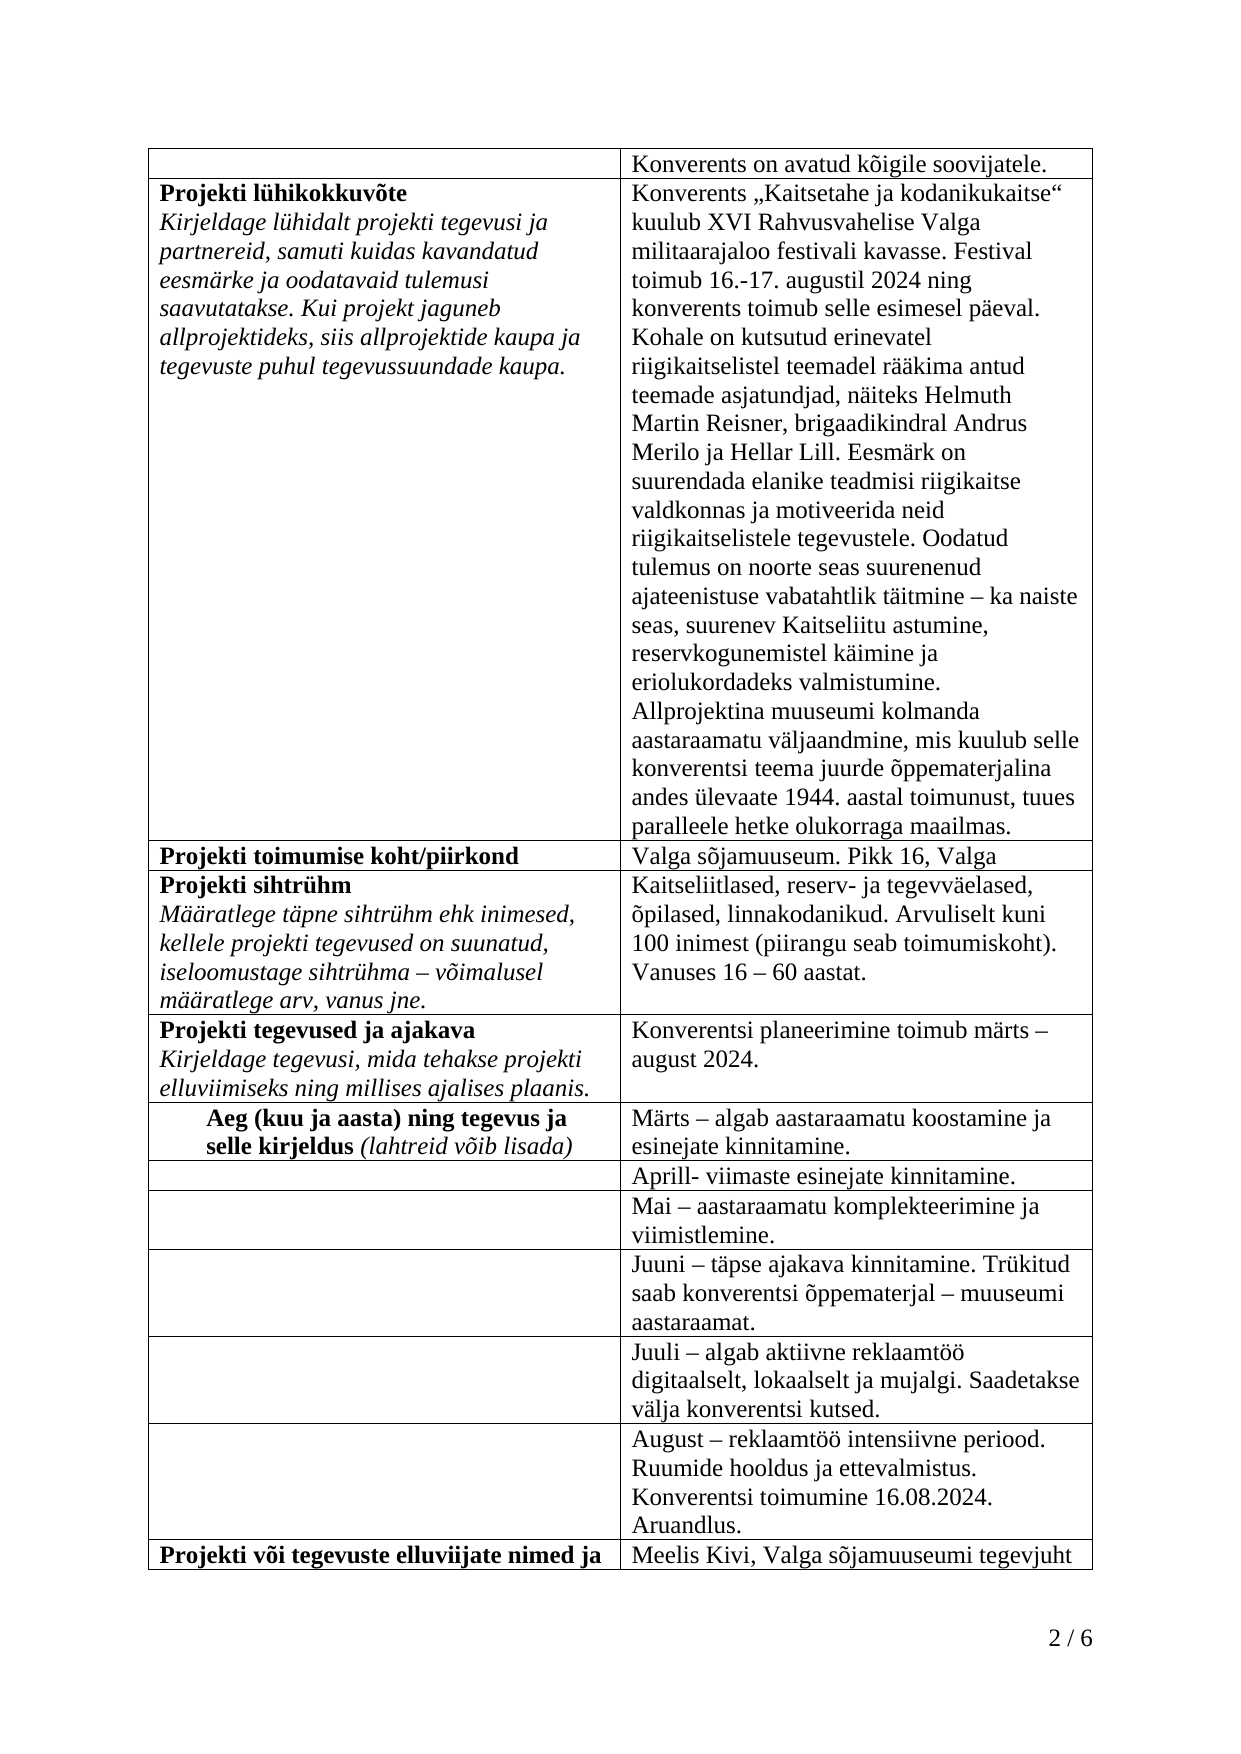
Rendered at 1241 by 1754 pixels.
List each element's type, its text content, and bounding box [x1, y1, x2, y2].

table_cell Kaitseliitlased, reserv- ja tegevväelased, õpilased, linnakodanikud. Arvuliselt kuni 100 inimest (piirangu seab toimumiskoht). Vanuses 16 – 60 aastat. [621, 871, 1092, 1014]
table_cell Aprill- viimaste esinejate kinnitamine. [621, 1161, 1092, 1190]
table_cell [621, 1540, 1092, 1569]
table_cell Projekti sihtrühm Määratlege täpne sihtrühm ehk inimesed, kellele projekti tegevused on suunatud, iseloomustage sihtrühma – võimalusel määratlege arv, vanus jne. [149, 871, 620, 1014]
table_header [621, 149, 1092, 177]
table_cell [149, 1424, 620, 1539]
table_cell Mai – aastaraamatu komplekteerimine ja viimistlemine. [621, 1191, 1092, 1248]
table_cell Projekti lühikokkuvõte Kirjeldage lühidalt projekti tegevusi ja partnereid, samuti kuidas kavandatud eesmärke ja oodatavaid tulemusi saavutatakse. Kui projekt jaguneb allprojektideks, siis allprojektide kaupa ja tegevuste puhul tegevussuundade kaupa. [149, 179, 620, 840]
table_cell Märts – algab aastaraamatu koostamine ja esinejate kinnitamine. [621, 1103, 1092, 1160]
table_cell Juuli – algab aktiivne reklaamtöö digitaalselt, lokaalselt ja mujalgi. Saadetakse välja konverentsi kutsed. [621, 1337, 1092, 1423]
table_cell Valga sõjamuuseum. Pikk 16, Valga [621, 841, 1092, 869]
table_cell Projekti tegevused ja ajakava Kirjeldage tegevusi, mida tehakse projekti elluviimiseks ning millises ajalises plaanis. [149, 1015, 620, 1102]
table_cell Juuni – täpse ajakava kinnitamine. Trükitud saab konverentsi õppematerjal – muuseumi aastaraamat. [621, 1250, 1092, 1336]
table_cell [149, 1337, 620, 1423]
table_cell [149, 1540, 620, 1569]
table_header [149, 149, 620, 177]
table_cell August – reklaamtöö intensiivne periood. Ruumide hooldus ja ettevalmistus. Konverentsi toimumine 16.08.2024. Aruandlus. [621, 1424, 1092, 1539]
table_cell Projekti toimumise koht/piirkond [149, 841, 620, 869]
table_cell Konverents „Kaitsetahe ja kodanikukaitse“ kuulub XVI Rahvusvahelise Valga militaarajaloo festivali kavasse. Festival toimub 16.-17. augustil 2024 ning konverents toimub selle esimesel päeval. Kohale on kutsutud erinevatel riigikaitselistel teemadel rääkima antud teemade asjatundjad, näiteks Helmuth Martin Reisner, brigaadikindral Andrus Merilo ja Hellar Lill. Eesmärk on suurendada elanike teadmisi riigikaitse valdkonnas ja motiveerida neid riigikaitselistele tegevustele. Oodatud tulemus on noorte seas suurenenud ajateenistuse vabatahtlik täitmine – ka naiste seas, suurenev Kaitseliitu astumine, reservkogunemistel käimine ja eriolukordadeks valmistumine. Allprojektina muuseumi kolmanda aastaraamatu väljaandmine, mis kuulub selle konverentsi teema juurde õppematerjalina andes ülevaate 1944. aastal toimunust, tuues paralleele hetke olukorraga maailmas. [621, 179, 1092, 840]
table_cell [149, 1250, 620, 1336]
table_cell [149, 1191, 620, 1248]
table_cell Konverentsi planeerimine toimub märts – august 2024. [621, 1015, 1092, 1102]
table_cell Aeg (kuu ja aasta) ning tegevus ja selle kirjeldus (lahtreid võib lisada) [149, 1103, 620, 1160]
table_cell [149, 1161, 620, 1190]
